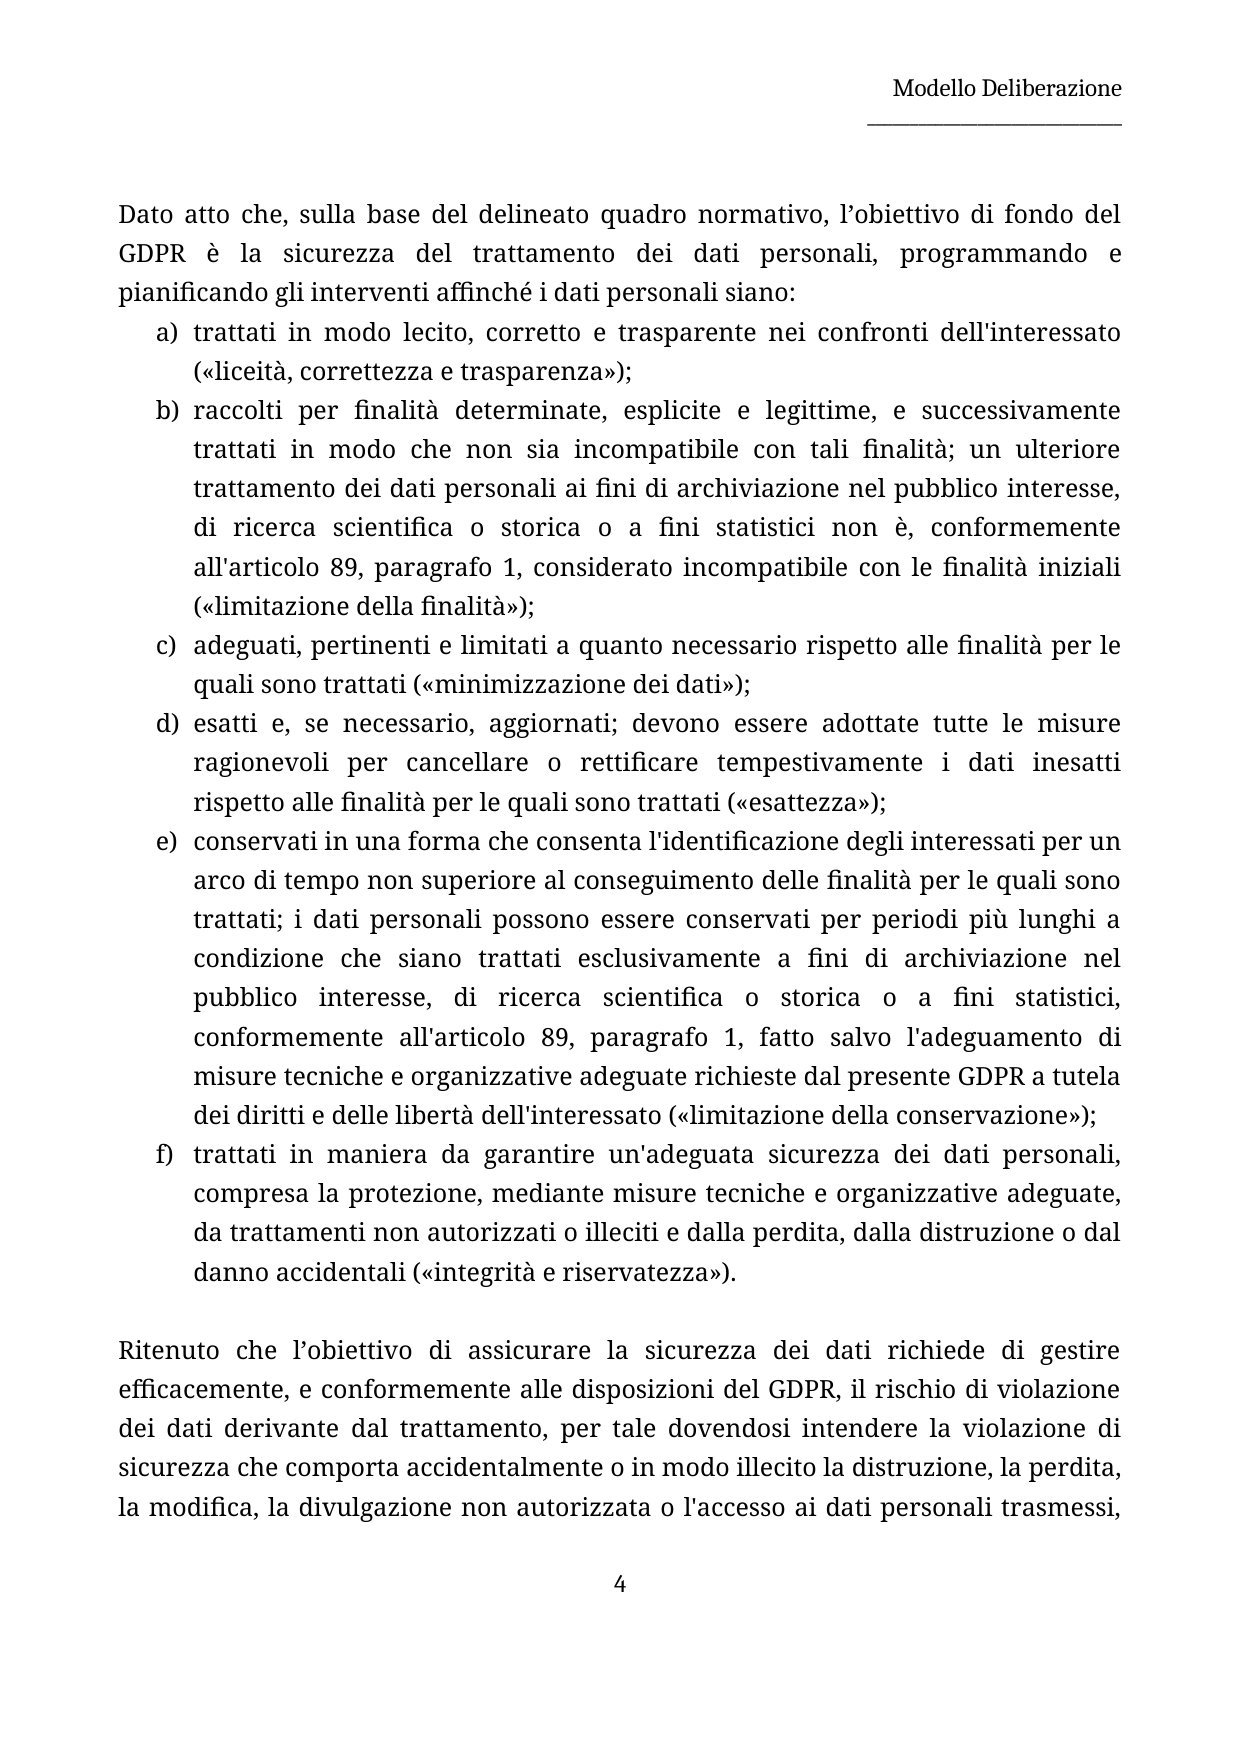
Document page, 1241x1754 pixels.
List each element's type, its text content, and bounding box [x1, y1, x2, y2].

list conservati in una forma che consenta l'identificazione degli interessati per un arco di tempo non superiore al conseguimento delle finalità per le quali sono trattati; i dati personali possono essere conservati per periodi più lunghi a condizione che siano trattati esclusivamente a fini di archiviazione nel pubblico interesse, di ricerca scientifica o storica o a fini statistici, conformemente all'articolo 89, paragrafo 1, fatto salvo l'adeguamento di misure tecniche e organizzative adeguate richieste dal presente GDPR a tutela dei diritti e delle libertà dell'interessato («limitazione della conservazione»); [156, 823, 1122, 1132]
text Dato atto che, sulla base del delineato quadro normativo, l’obiettivo di fondo del GDPR è la sicurezza del trattamento dei dati personali, programmando e pianificando gli interventi affinché i dati personali siano: [118, 197, 1122, 309]
list adeguati, pertinenti e limitati a quanto necessario rispetto alle finalità per le quali sono trattati («minimizzazione dei dati»); [156, 628, 1122, 701]
list esatti e, se necessario, aggiornati; devono essere adottate tutte le misure ragionevoli per cancellare o rettificare tempestivamente i dati inesatti rispetto alle finalità per le quali sono trattati («esattezza»); [156, 706, 1122, 818]
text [118, 1333, 1122, 1523]
list trattati in modo lecito, corretto e trasparente nei confronti dell'interessato («liceità, correttezza e trasparenza»); [156, 314, 1122, 387]
list raccolti per finalità determinate, esplicite e legittime, e successivamente trattati in modo che non sia incompatibile con tali finalità; un ulteriore trattamento dei dati personali ai fini di archiviazione nel pubblico interesse, di ricerca scientifica o storica o a fini statistici non è, conformemente all'articolo 89, paragrafo 1, considerato incompatibile con le finalità iniziali («limitazione della finalità»); [156, 393, 1122, 622]
list trattati in maniera da garantire un'adeguata sicurezza dei dati personali, compresa la protezione, mediante misure tecniche e organizzative adeguate, da trattamenti non autorizzati o illeciti e dalla perdita, dalla distruzione o dal danno accidentali («integrità e riservatezza»). [156, 1137, 1122, 1288]
